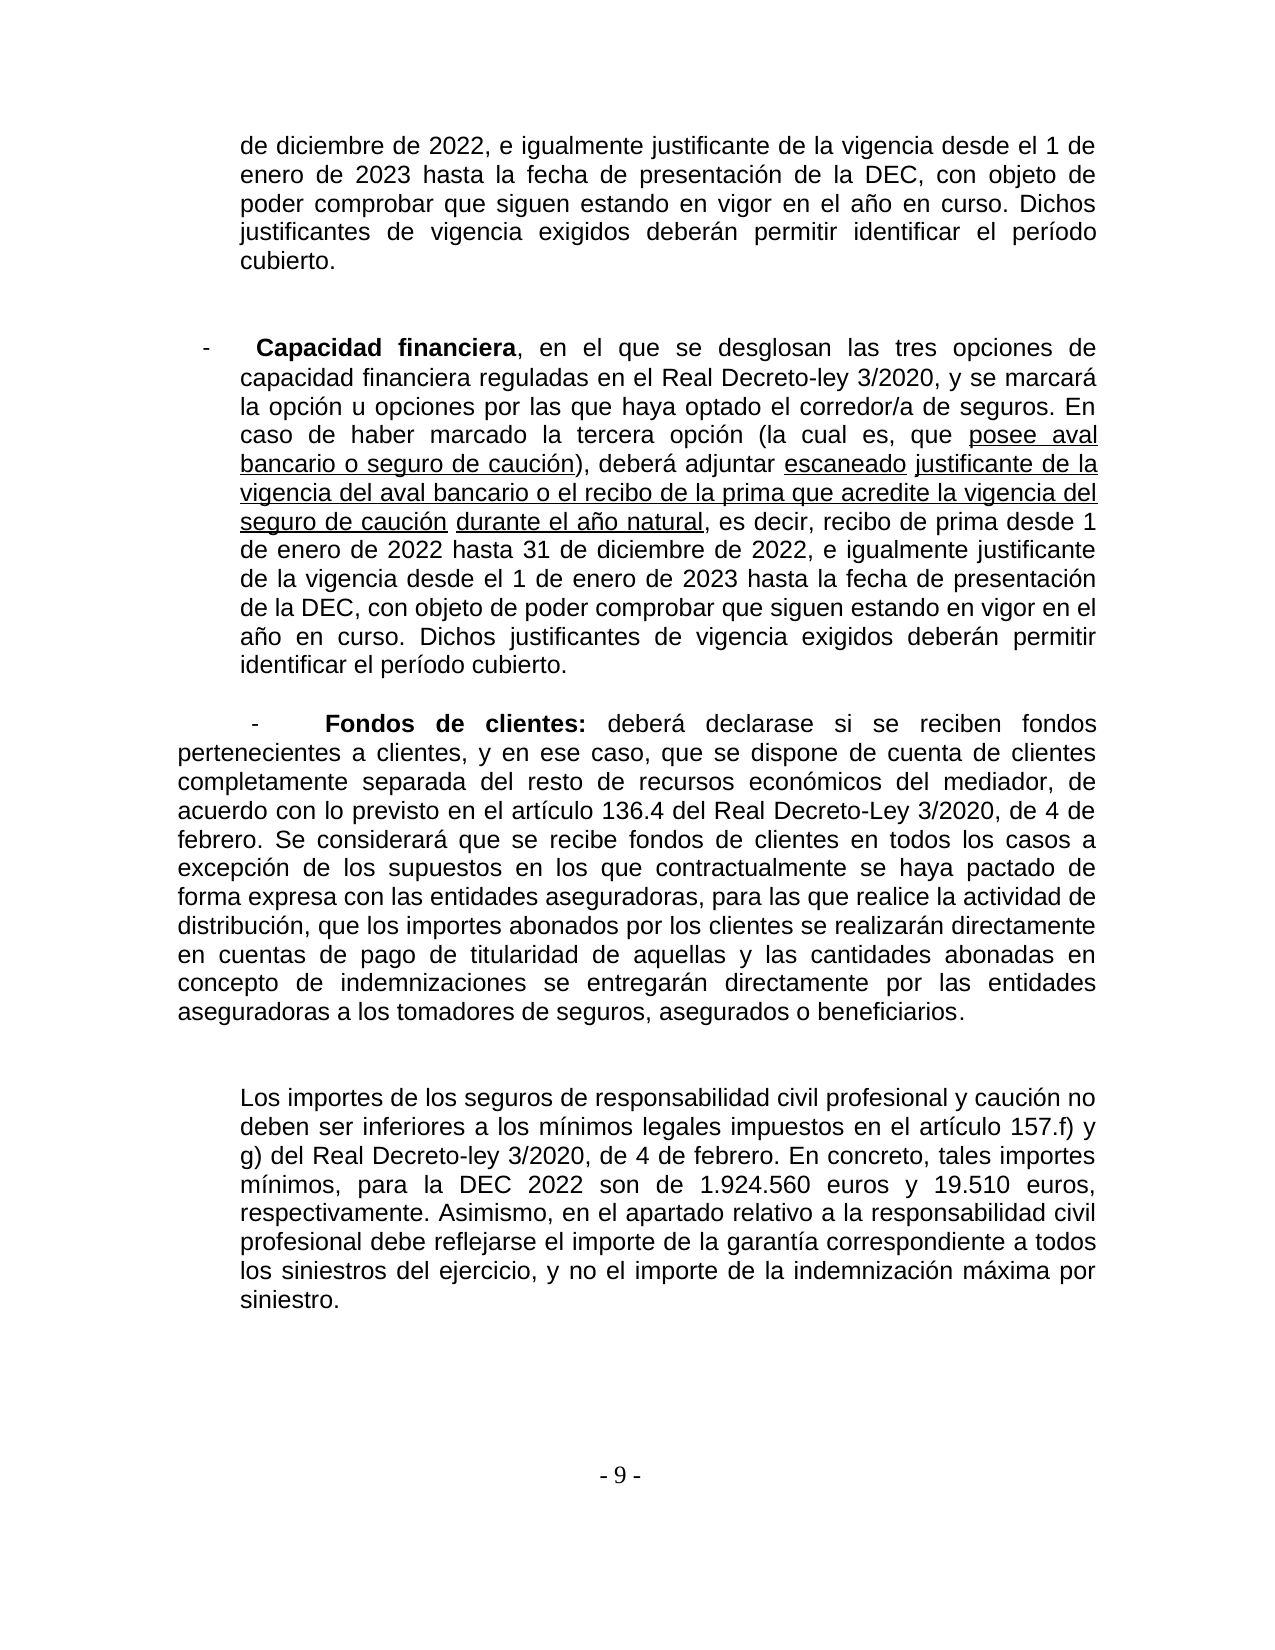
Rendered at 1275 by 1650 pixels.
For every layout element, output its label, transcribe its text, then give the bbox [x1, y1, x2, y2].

list Fondos de clientes: deberá declarase si se reciben fondos pertenecientes a clientes, y en ese caso, que se dispone de cuenta de clientes completamente separada del resto de recursos económicos del mediador, de acuerdo con lo previsto en el artículo 136.4 del Real Decreto-Ley 3/2020, de 4 de febrero. Se considerará que se recibe fondos de clientes en todos los casos a excepción de los supuestos en los que contractualmente se haya pactado de forma expresa con las entidades aseguradoras, para las que realice la actividad de distribución, que los importes abonados por los clientes se realizarán directamente en cuentas de pago de titularidad de aquellas y las cantidades abonadas en concepto de indemnizaciones se entregarán directamente por las entidades aseguradoras a los tomadores de seguros, asegurados o beneficiarios. [177, 708, 1098, 1026]
list Capacidad financiera, en el que se desglosan las tres opciones de capacidad financiera reguladas en el Real Decreto-ley 3/2020, y se marcará la opción u opciones por las que haya optado el corredor/a de seguros. En caso de haber marcado la tercera opción (la cual es, que posee aval bancario o seguro de caución), deberá adjuntar escaneado justificante de la vigencia del aval bancario o el recibo de la prima que acredite la vigencia del seguro de caución durante el año natural, es decir, recibo de prima desde 1 de enero de 2022 hasta 31 de diciembre de 2022, e igualmente justificante de la vigencia desde el 1 de enero de 2023 hasta la fecha de presentación de la DEC, con objeto de poder comprobar que siguen estando en vigor en el año en curso. Dichos justificantes de vigencia exigidos deberán permitir identificar el período cubierto. [202, 332, 1098, 679]
text Los importes de los seguros de responsabilidad civil profesional y caución no deben ser inferiores a los mínimos legales impuestos en el artículo 157.f) y g) del Real Decreto-ley 3/2020, de 4 de febrero. En concreto, tales importes mínimos, para la DEC 2022 son de 1.924.560 euros y 19.510 euros, respectivamente. Asimismo, en el apartado relativo a la responsabilidad civil profesional debe reflejarse el importe de la garantía correspondiente a todos los siniestros del ejercicio, y no el importe de la indemnización máxima por siniestro. [240, 1083, 1098, 1313]
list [202, 131, 1098, 275]
